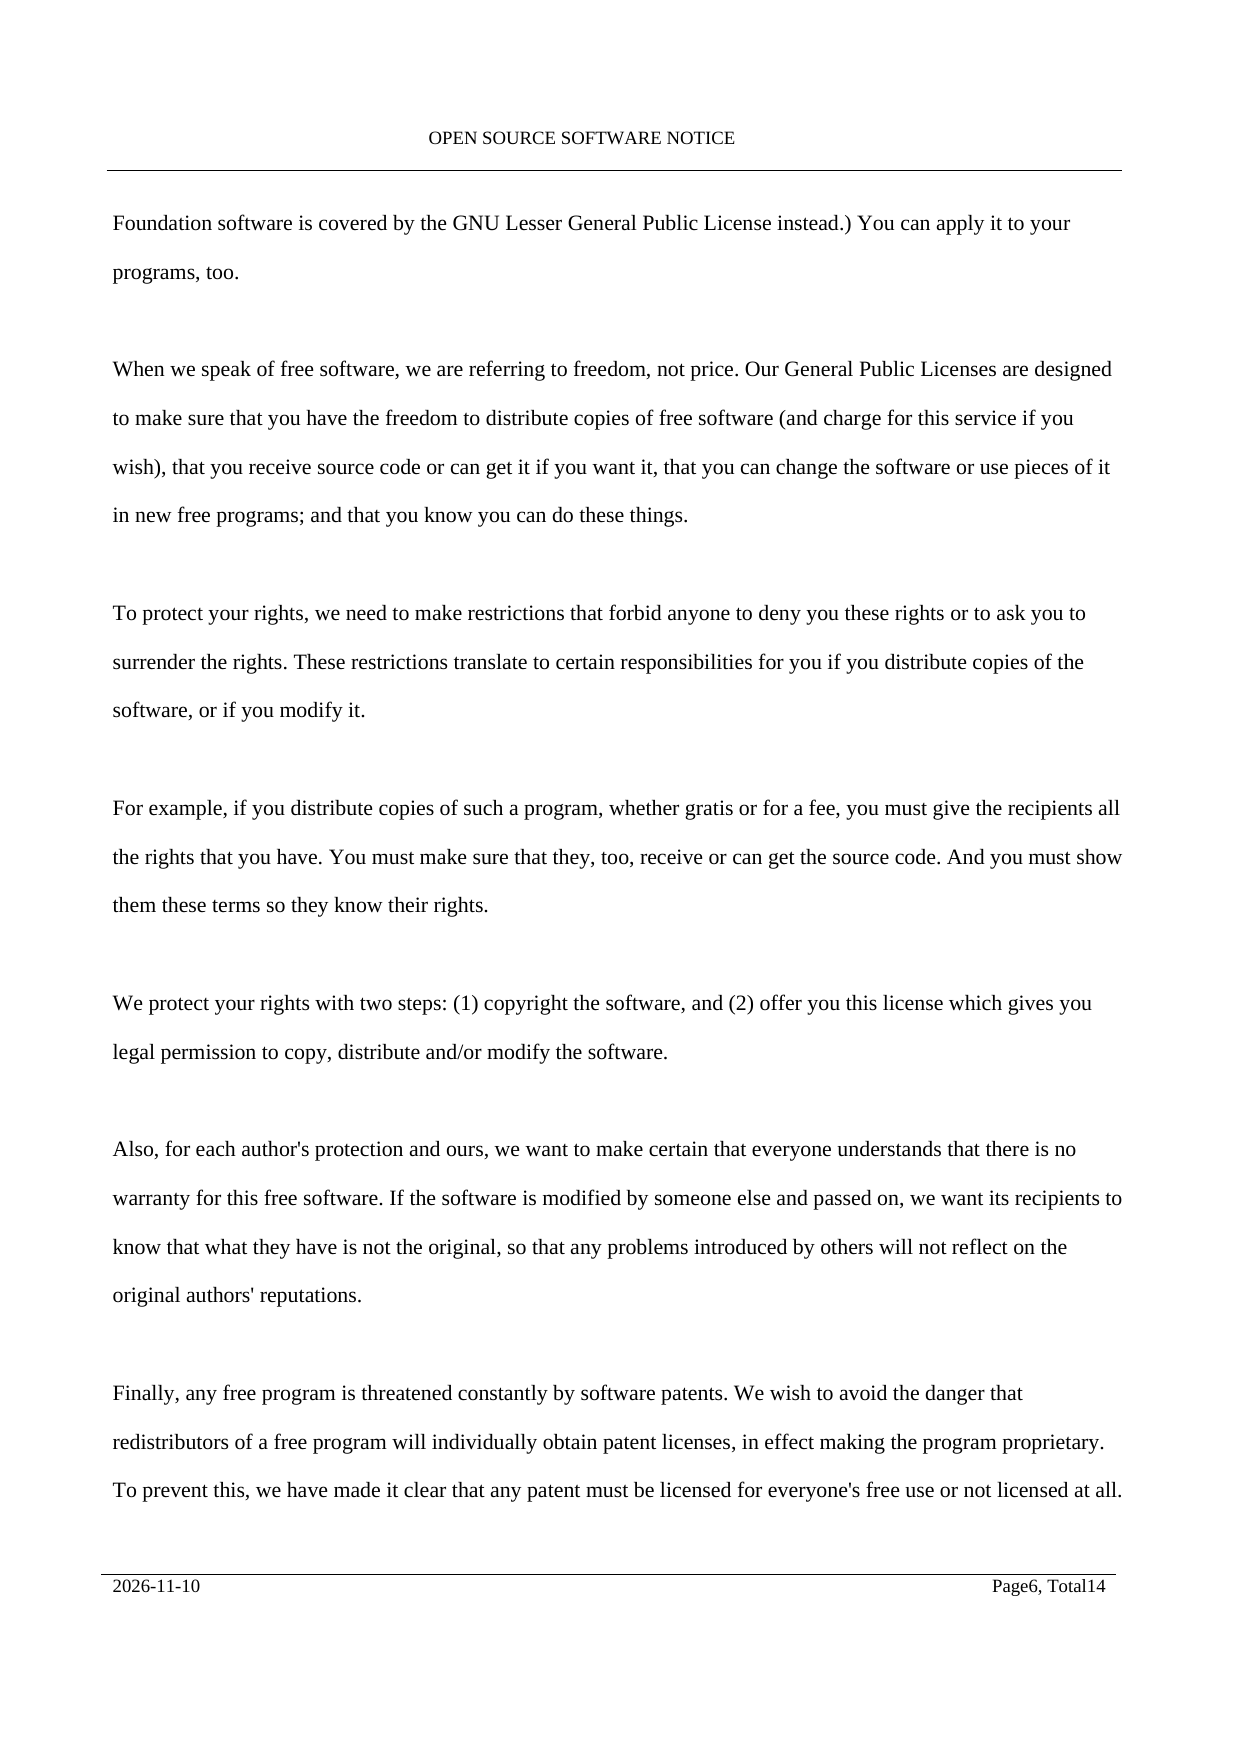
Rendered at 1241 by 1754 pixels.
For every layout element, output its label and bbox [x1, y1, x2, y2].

text [112, 206, 1128, 1506]
